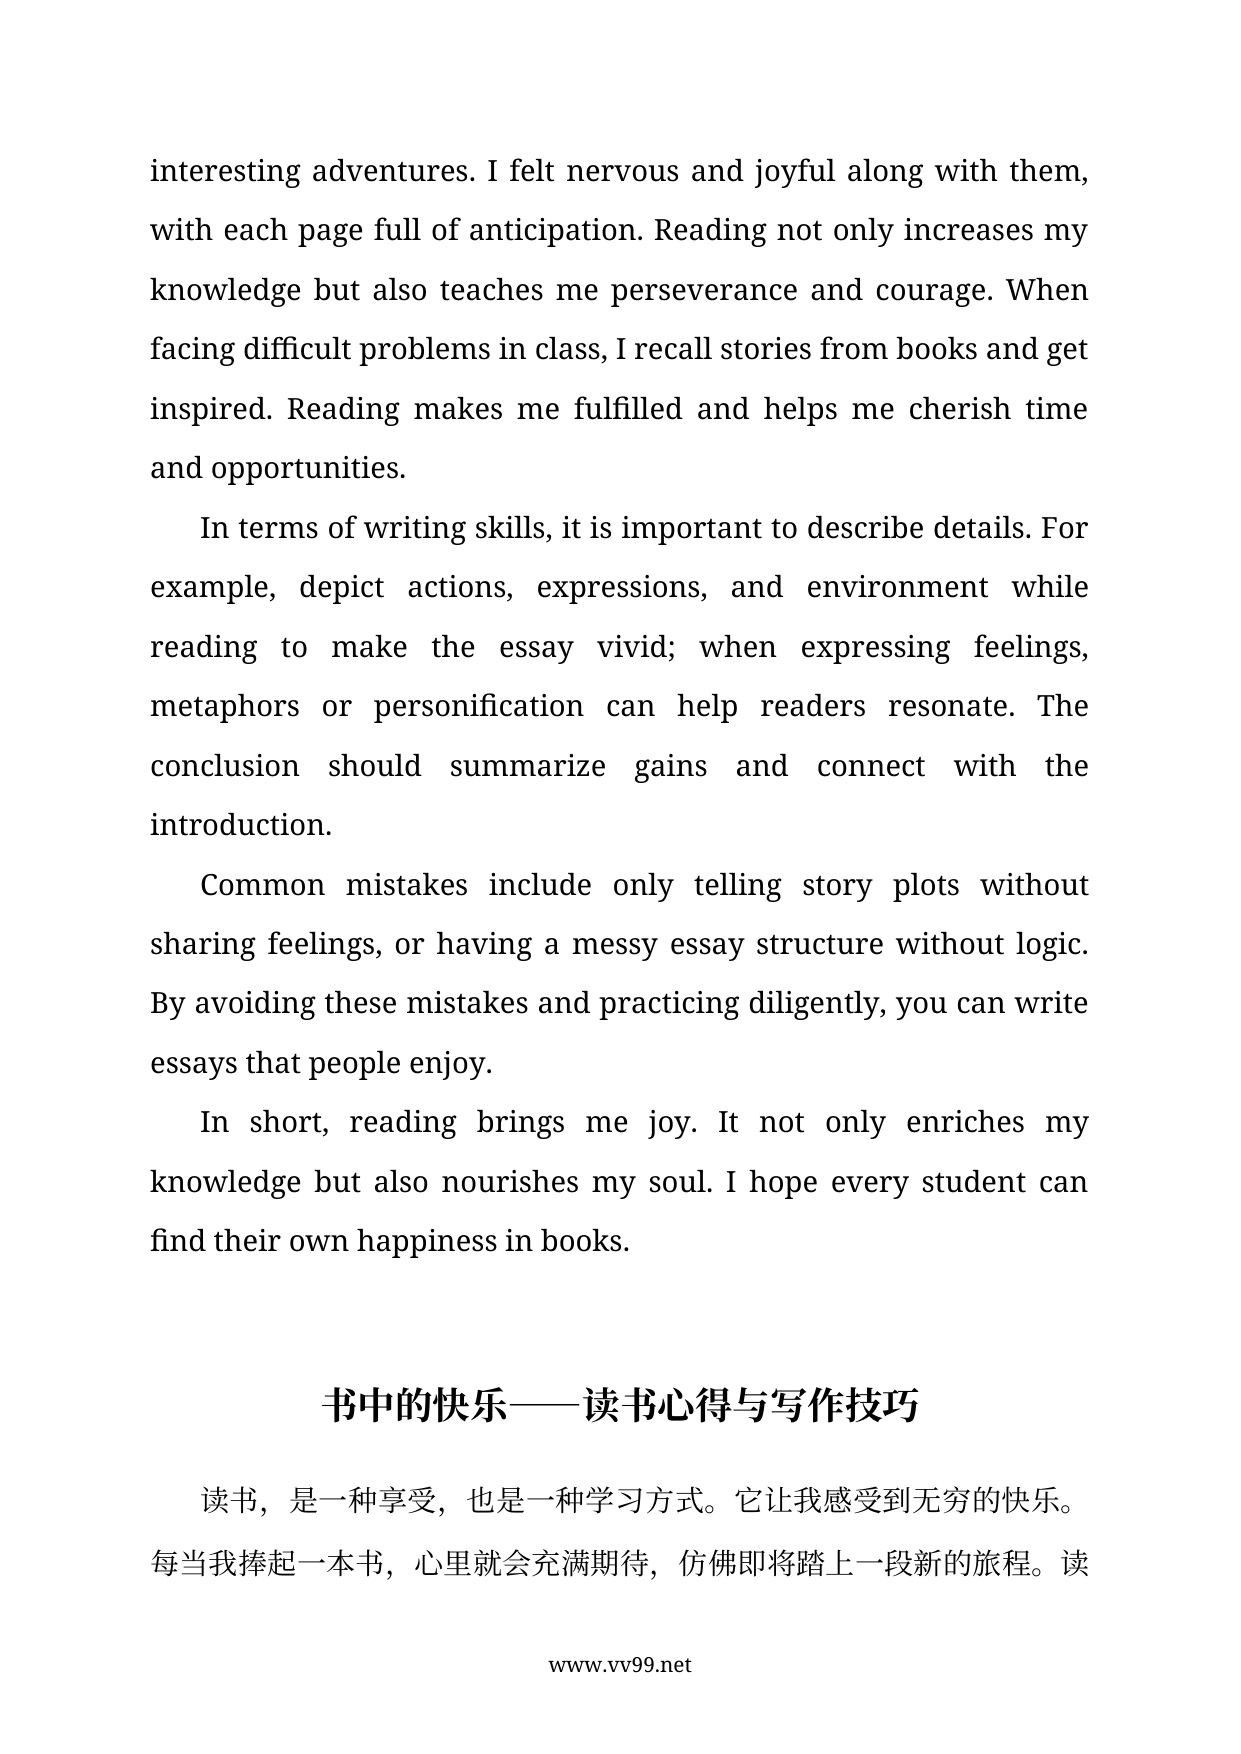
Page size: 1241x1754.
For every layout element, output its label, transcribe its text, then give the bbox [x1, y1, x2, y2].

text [150, 150, 1090, 487]
text Common mistakes include only telling story plots without sharing feelings, or having a messy essay structure without logic. By avoiding these mistakes and practicing diligently, you can write essays that people enjoy. [150, 864, 1090, 1082]
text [150, 1478, 1090, 1582]
subtitle 书中的快乐——读书心得与写作技巧 [150, 1376, 1090, 1430]
text In short, reading brings me joy. It not only enriches my knowledge but also nourishes my soul. I hope every student can find their own happiness in books. [150, 1102, 1090, 1260]
text In terms of writing skills, it is important to describe details. For example, depict actions, expressions, and environment while reading to make the essay vivid; when expressing feelings, metaphors or personification can help readers resonate. The conclusion should summarize gains and connect with the introduction. [150, 507, 1090, 844]
